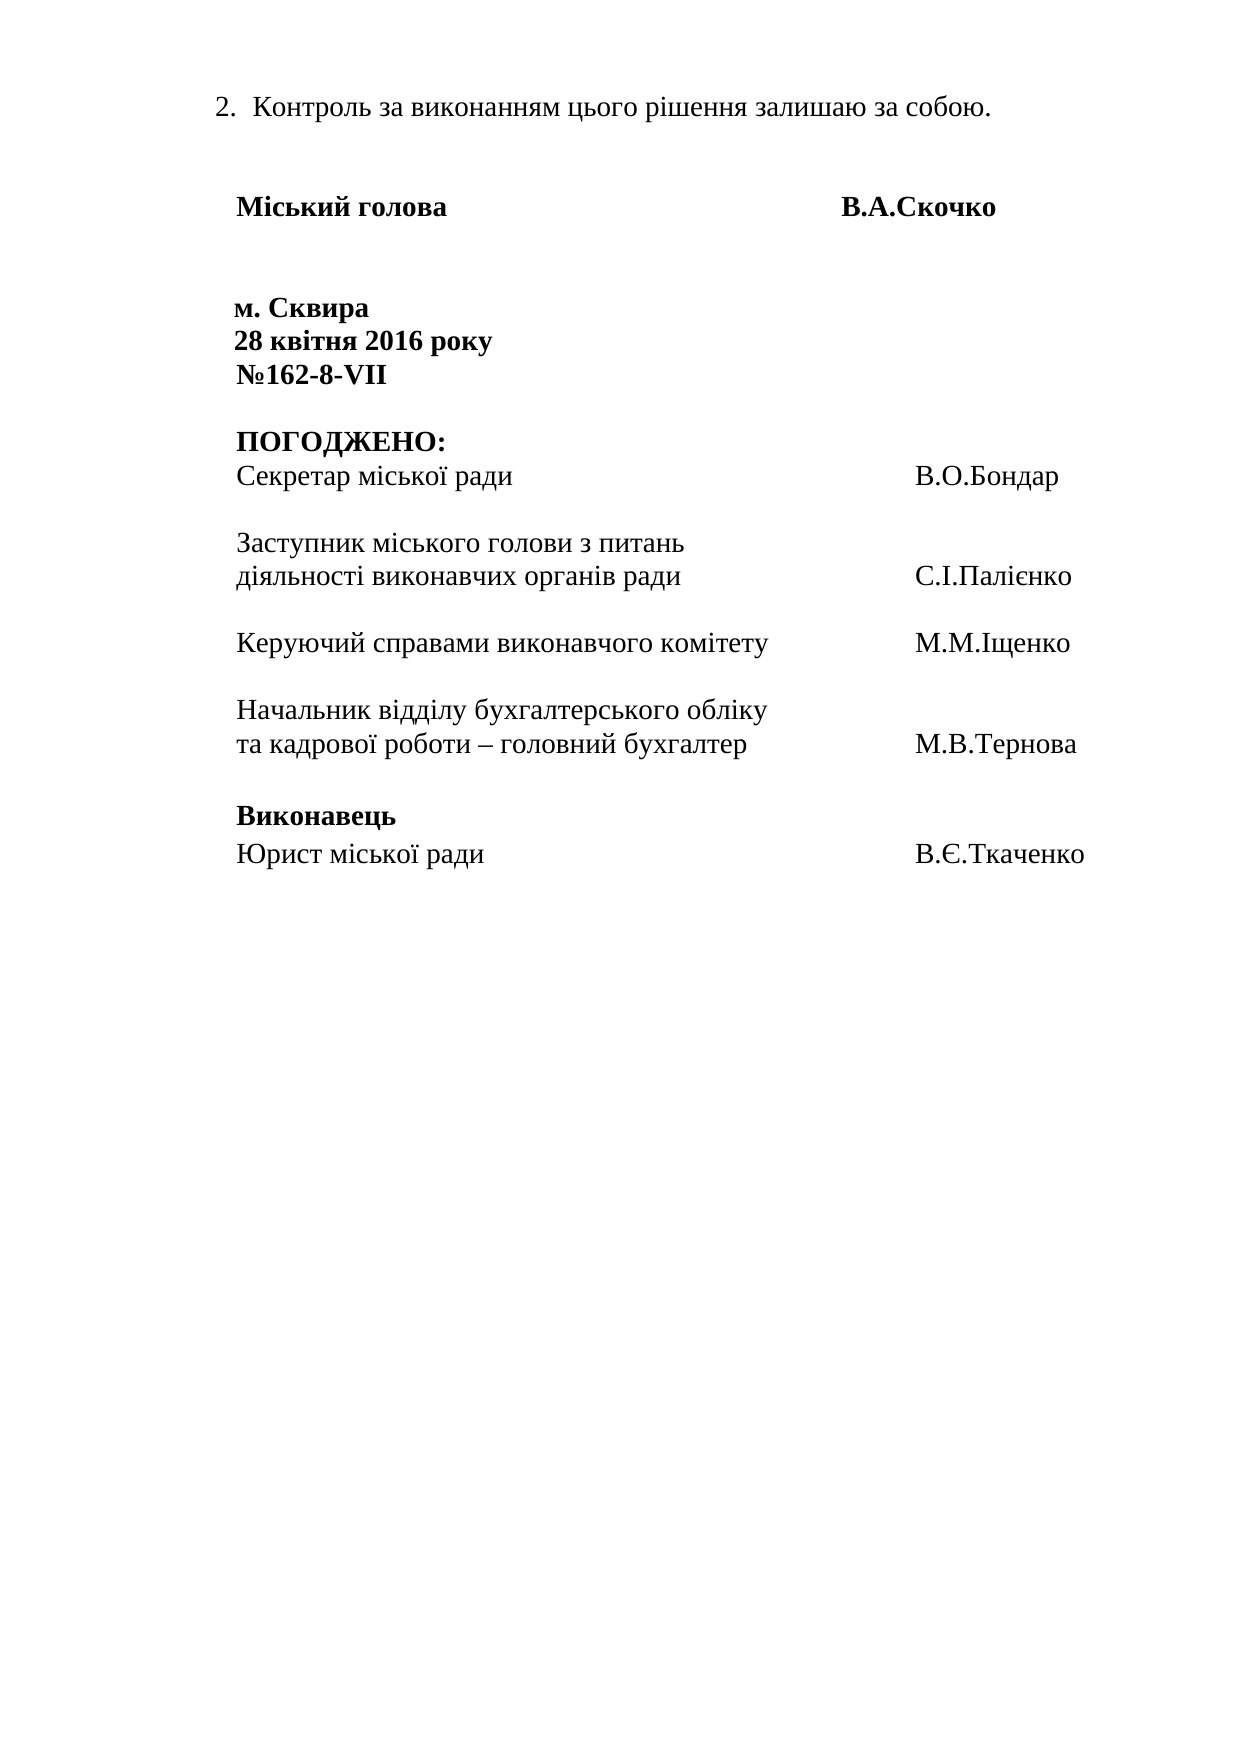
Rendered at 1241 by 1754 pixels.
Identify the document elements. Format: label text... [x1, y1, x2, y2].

text Заступник міського голови з питань [177, 525, 1144, 558]
text ПОГОДЖЕНО: [177, 424, 1144, 458]
text 28 квітня 2016 року [177, 323, 1144, 357]
text Начальник відділу бухгалтерського обліку [177, 692, 1144, 726]
text та кадрової роботи – головний бухгалтер М.В.Тернова [177, 726, 1144, 759]
text Секретар міської ради В.О.Бондар [177, 458, 1144, 491]
text Міський голова В.А.Скочко [177, 189, 1144, 223]
text діяльності виконавчих органів ради С.І.Палієнко [177, 558, 1144, 592]
text м. Сквира [177, 290, 1144, 323]
list Контроль за виконанням цього рішення залишаю за собою. [215, 89, 1144, 122]
text Виконавець [177, 798, 1144, 832]
text Юрист міської ради В.Є.Ткаченко [177, 837, 1144, 870]
text №162-8-VІІ [177, 357, 1144, 391]
text Керуючий справами виконавчого комітету М.М.Іщенко [177, 625, 1144, 659]
